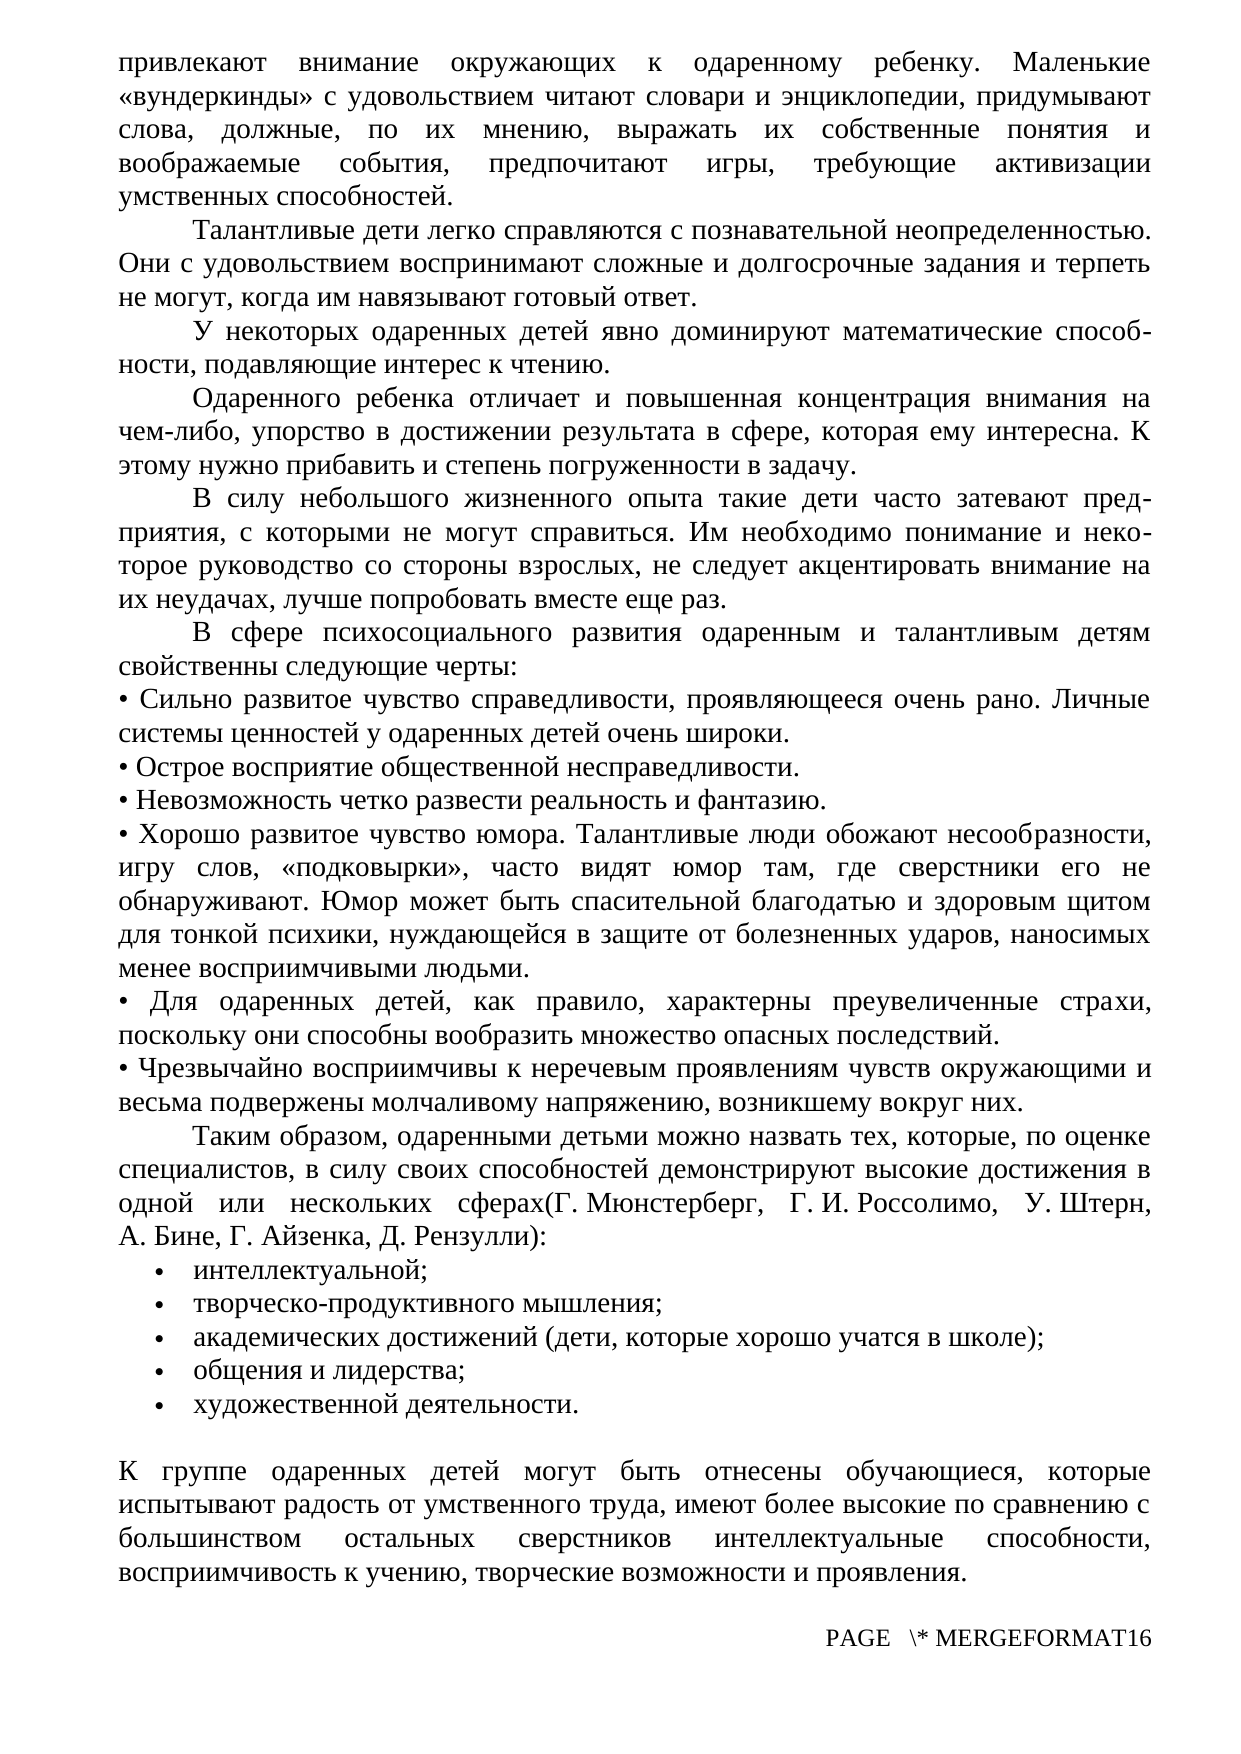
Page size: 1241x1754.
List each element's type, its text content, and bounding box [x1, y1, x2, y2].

list художественной деятельности. [156, 1386, 1152, 1419]
list общения и лидерства; [156, 1352, 1152, 1386]
text • Чрезвычайно восприимчивы к неречевым проявлениям чувств окружающими и весьма подвержены молчаливому напряжению, возникшему вокруг них. [118, 1051, 1152, 1118]
text • Для одаренных детей, как правило, характерны преувеличенные страхи, поскольку они способны вообразить множество опасных последствий. [118, 983, 1152, 1051]
text Талантливые дети легко справляются с познавательной неопределенностью. Они с удовольствием воспринимают сложные и долгосрочные задания и терпеть не могут, когда им навязывают готовый ответ. [118, 212, 1152, 313]
list академических достижений (дети, которые хорошо учатся в школе); [156, 1319, 1152, 1352]
text Одаренного ребенка отличает и повышенная концентрация внимания на чем-либо, упорство в достижении результата в сфере, которая ему интересна. К этому нужно прибавить и степень погруженности в задачу. [118, 380, 1152, 480]
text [118, 44, 1152, 212]
text • Невозможность четко развести реальность и фантазию. [118, 782, 1152, 816]
text У некоторых одаренных детей явно доминируют математические способности, подавляющие интерес к чтению. [118, 313, 1152, 380]
text К группе одаренных детей могут быть отнесены обучающиеся, которые испытывают радость от умственного труда, имеют более высокие по сравнению с большинством остальных сверстников интеллектуальные способности, восприимчивость к учению, творческие возможности и проявления. [118, 1419, 1152, 1587]
text • Острое восприятие общественной несправедливости. [118, 749, 1152, 782]
text В силу небольшого жизненного опыта такие дети часто затевают предприятия, с которыми не могут справиться. Им необходимо понимание и некоторое руководство со стороны взрослых, не следует акцентировать внимание на их неудачах, лучше попробовать вместе еще раз. [118, 480, 1152, 614]
list интеллектуальной; [156, 1252, 1152, 1285]
text • Хорошо развитое чувство юмора. Талантливые люди обожают несообразности, игру слов, «подковырки», часто видят юмор там, где сверстники его не обнаруживают. Юмор может быть спасительной благодатью и здоровым щитом для тонкой психики, нуждающейся в защите от болезненных ударов, наносимых менее восприимчивыми людьми. [118, 816, 1152, 983]
text Таким образом, одаренными детьми можно назвать тех, которые, по оценке специалистов, в силу своих способностей демонстрируют высокие достижения в одной или нескольких сферах(Г. Мюнстерберг, Г. И. Россолимо, У. Штерн, А. Бине, Г. Айзенка, Д. Рензулли): [118, 1118, 1152, 1252]
text В сфере психосоциального развития одаренным и талантливым детям свойственны следующие черты: [118, 614, 1152, 682]
text • Сильно развитое чувство справедливости, проявляющееся очень рано. Личные системы ценностей у одаренных детей очень широки. [118, 682, 1152, 749]
list творческо-продуктивного мышления; [156, 1285, 1152, 1319]
